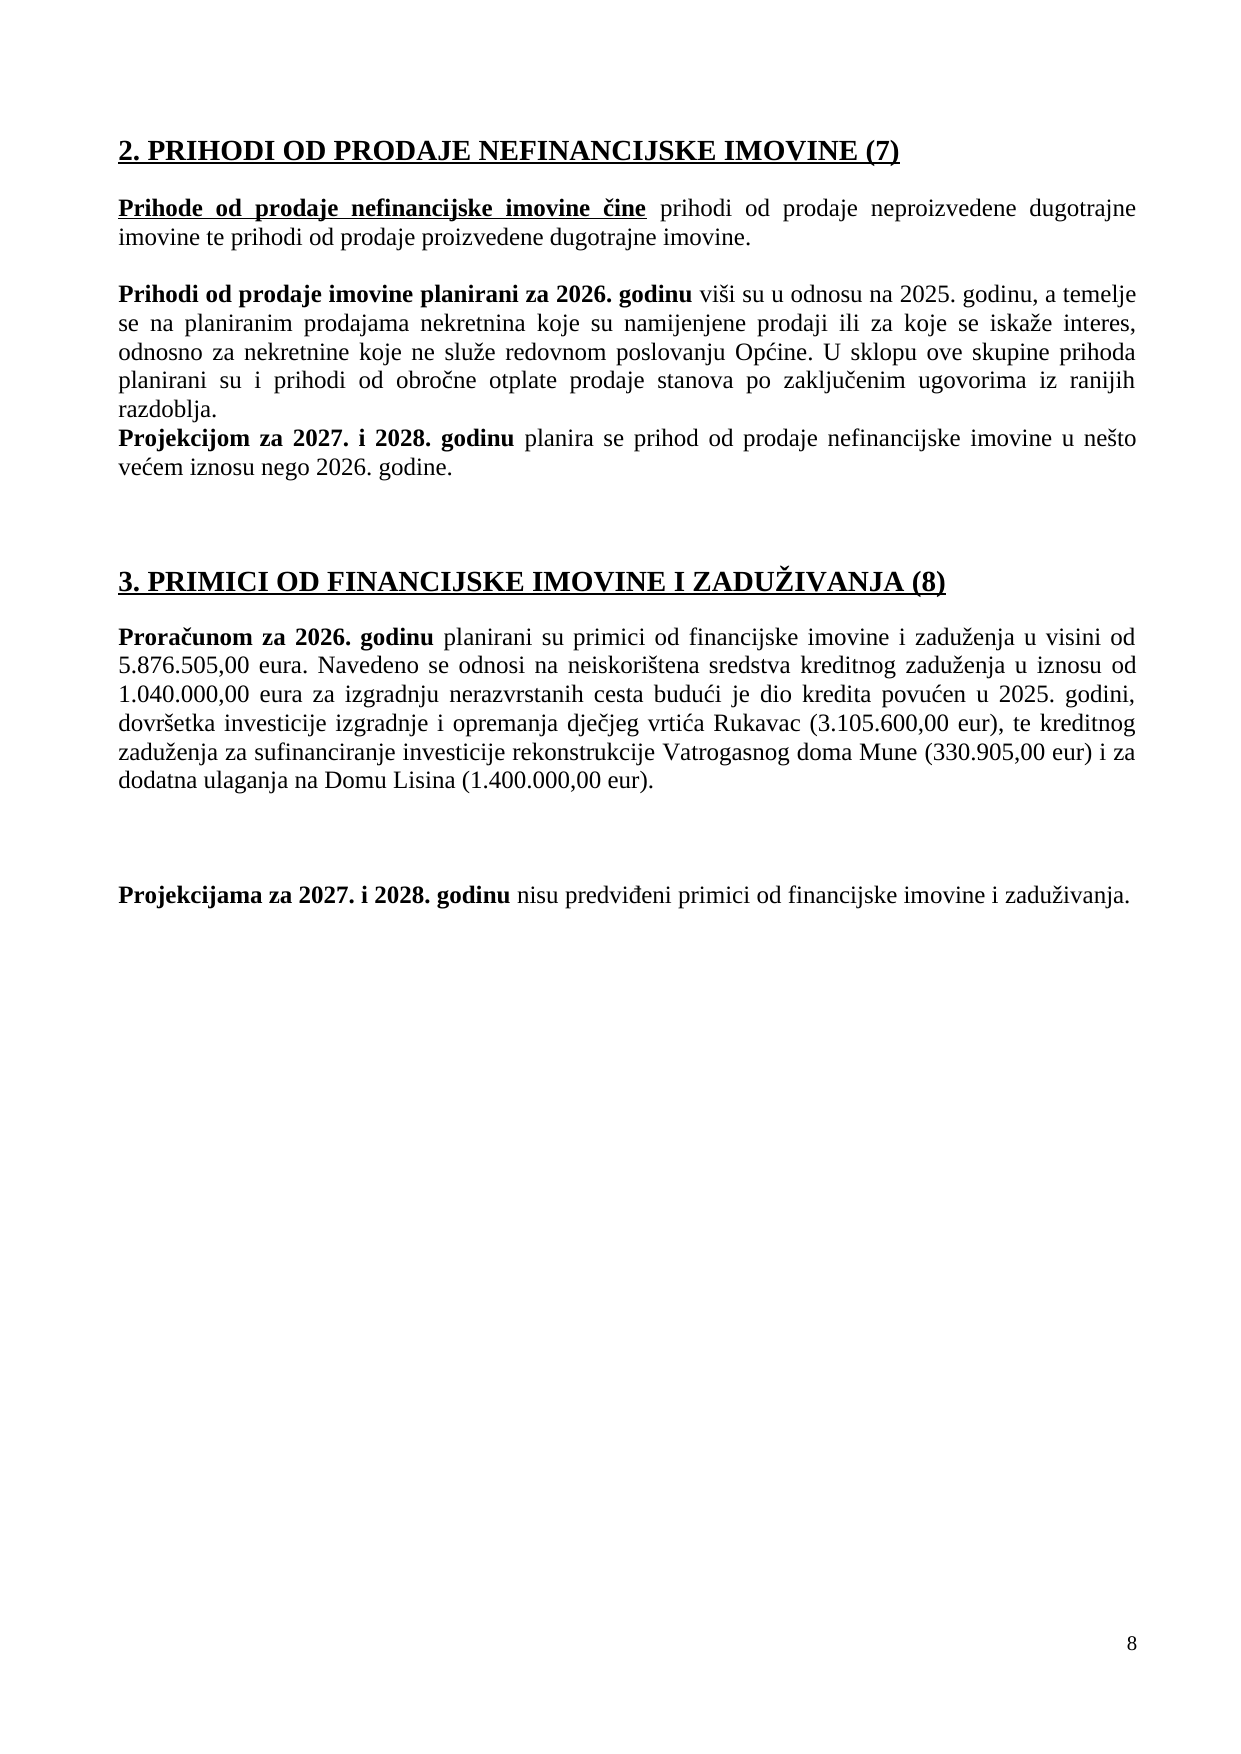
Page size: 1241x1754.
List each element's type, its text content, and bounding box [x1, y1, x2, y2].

text Projekcijom za 2027. i 2028. godinu planira se prihod od prodaje nefinancijske imovine u nešto većem iznosu nego 2026. godine. [118, 423, 1137, 480]
text 3. PRIMICI OD FINANCIJSKE IMOVINE I ZADUŽIVANJA (8) [118, 564, 1137, 598]
text 2. PRIHODI OD PRODAJE NEFINANCIJSKE IMOVINE (7) [118, 133, 1137, 166]
text Prihodi od prodaje imovine planirani za 2026. godinu viši su u odnosu na 2025. godinu, a temelje se na planiranim prodajama nekretnina koje su namijenjene prodaji ili za koje se iskaže interes, odnosno za nekretnine koje ne služe redovnom poslovanju Općine. U sklopu ove skupine prihoda planirani su i prihodi od obročne otplate prodaje stanova po zaključenim ugovorima iz ranijih razdoblja. [118, 279, 1137, 423]
text Proračunom za 2026. godinu planirani su primici od financijske imovine i zaduženja u visini od 5.876.505,00 eura. Navedeno se odnosi na neiskorištena sredstva kreditnog zaduženja u iznosu od 1.040.000,00 eura za izgradnju nerazvrstanih cesta budući je dio kredita povućen u 2025. godini, dovršetka investicije izgradnje i opremanja dječjeg vrtića Rukavac (3.105.600,00 eur), te kreditnog zaduženja za sufinanciranje investicije rekonstrukcije Vatrogasnog doma Mune (330.905,00 eur) i za dodatna ulaganja na Domu Lisina (1.400.000,00 eur). [118, 622, 1137, 794]
text Prihode od prodaje nefinancijske imovine čine prihodi od prodaje neproizvedene dugotrajne imovine te prihodi od prodaje proizvedene dugotrajne imovine. [118, 193, 1137, 250]
text Projekcijama za 2027. i 2028. godinu nisu predviđeni primici od financijske imovine i zaduživanja. [118, 881, 1137, 909]
